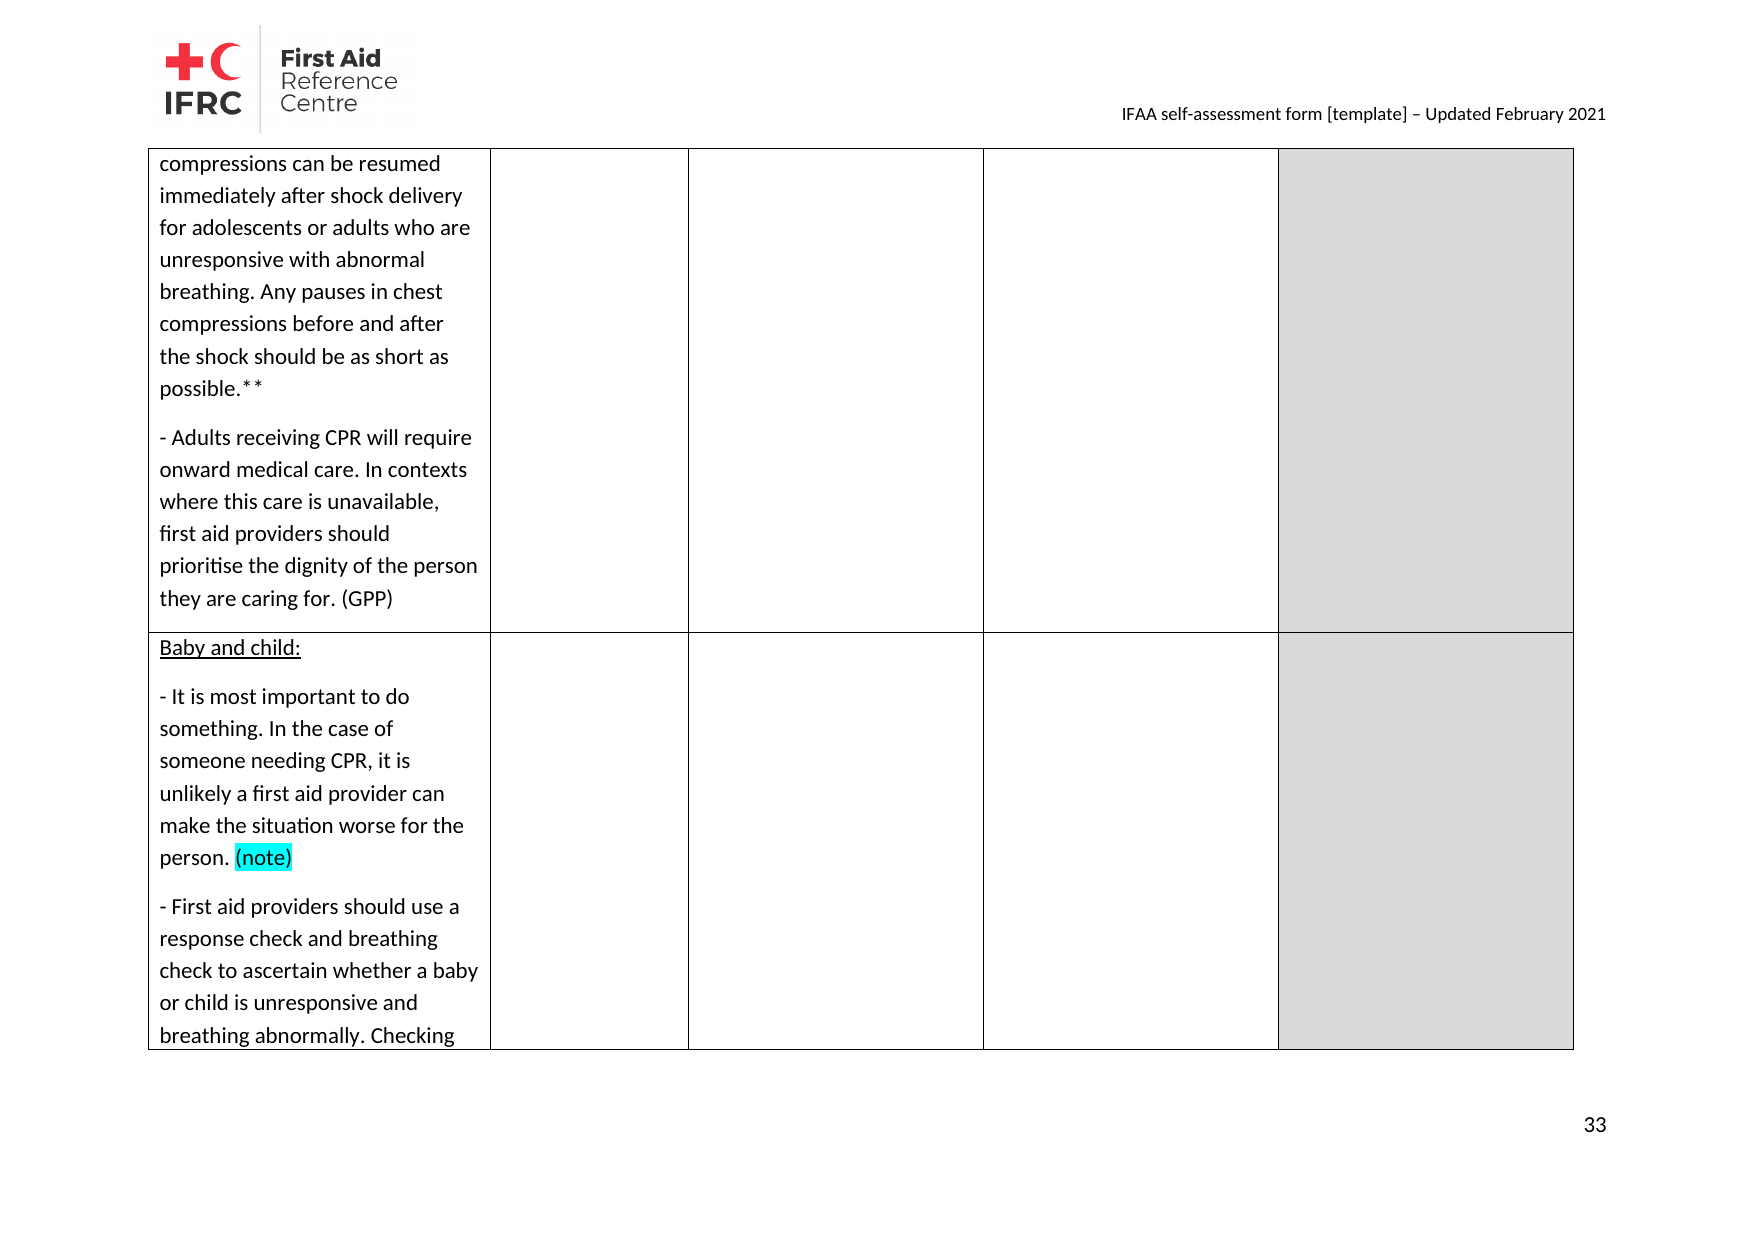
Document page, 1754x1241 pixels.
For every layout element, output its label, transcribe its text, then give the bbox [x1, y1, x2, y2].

table_cell [491, 149, 688, 632]
table_cell [491, 633, 688, 1049]
table_cell [689, 149, 983, 632]
table_cell [984, 149, 1278, 632]
table_cell [1279, 149, 1573, 632]
table_cell [1279, 633, 1573, 1049]
picture [147, 25, 421, 133]
table_cell [984, 633, 1278, 1049]
table_cell [689, 633, 983, 1049]
